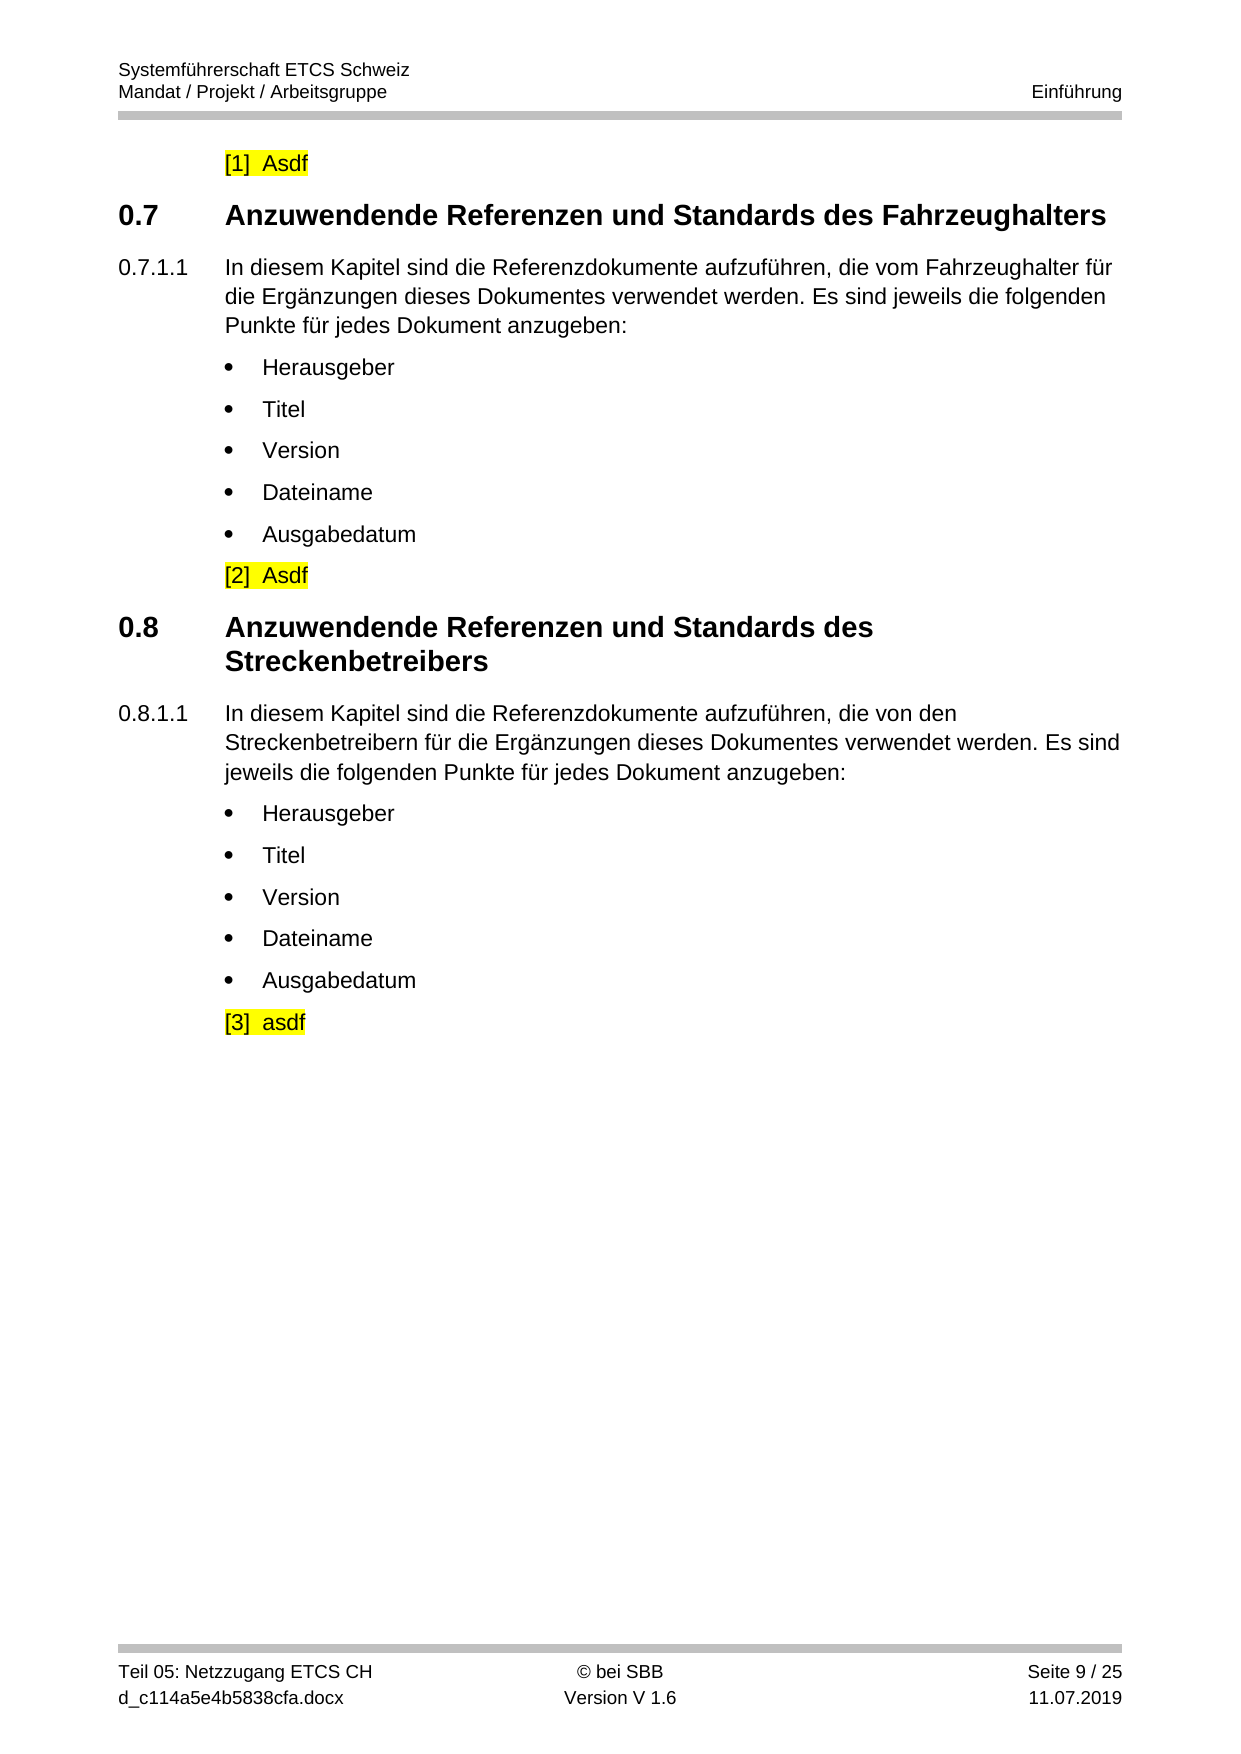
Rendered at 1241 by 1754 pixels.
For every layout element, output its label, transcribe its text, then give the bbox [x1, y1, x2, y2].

list Dateiname [224, 923, 1122, 952]
list Herausgeber [224, 352, 1122, 381]
list Titel [224, 394, 1122, 423]
list asdf [224, 1007, 1122, 1036]
list Anzuwendende Referenzen und Standards des Fahrzeughalters [118, 198, 1122, 231]
list Version [224, 435, 1122, 464]
list Version [224, 882, 1122, 911]
list Ausgabedatum [224, 519, 1122, 548]
list Asdf [224, 148, 1122, 177]
list Herausgeber [224, 798, 1122, 827]
list Asdf [224, 560, 1122, 589]
list Anzuwendende Referenzen und Standards des Streckenbetreibers [118, 610, 1122, 677]
list Dateiname [224, 477, 1122, 506]
list Titel [224, 840, 1122, 869]
list In diesem Kapitel sind die Referenzdokumente aufzuführen, die von den Streckenbetreibern für die Ergänzungen dieses Dokumentes verwendet werden. Es sind jeweils die folgenden Punkte für jedes Dokument anzugeben: [118, 698, 1122, 786]
list In diesem Kapitel sind die Referenzdokumente aufzuführen, die vom Fahrzeughalter für die Ergänzungen dieses Dokumentes verwendet werden. Es sind jeweils die folgenden Punkte für jedes Dokument anzugeben: [118, 252, 1122, 339]
list Ausgabedatum [224, 965, 1122, 994]
